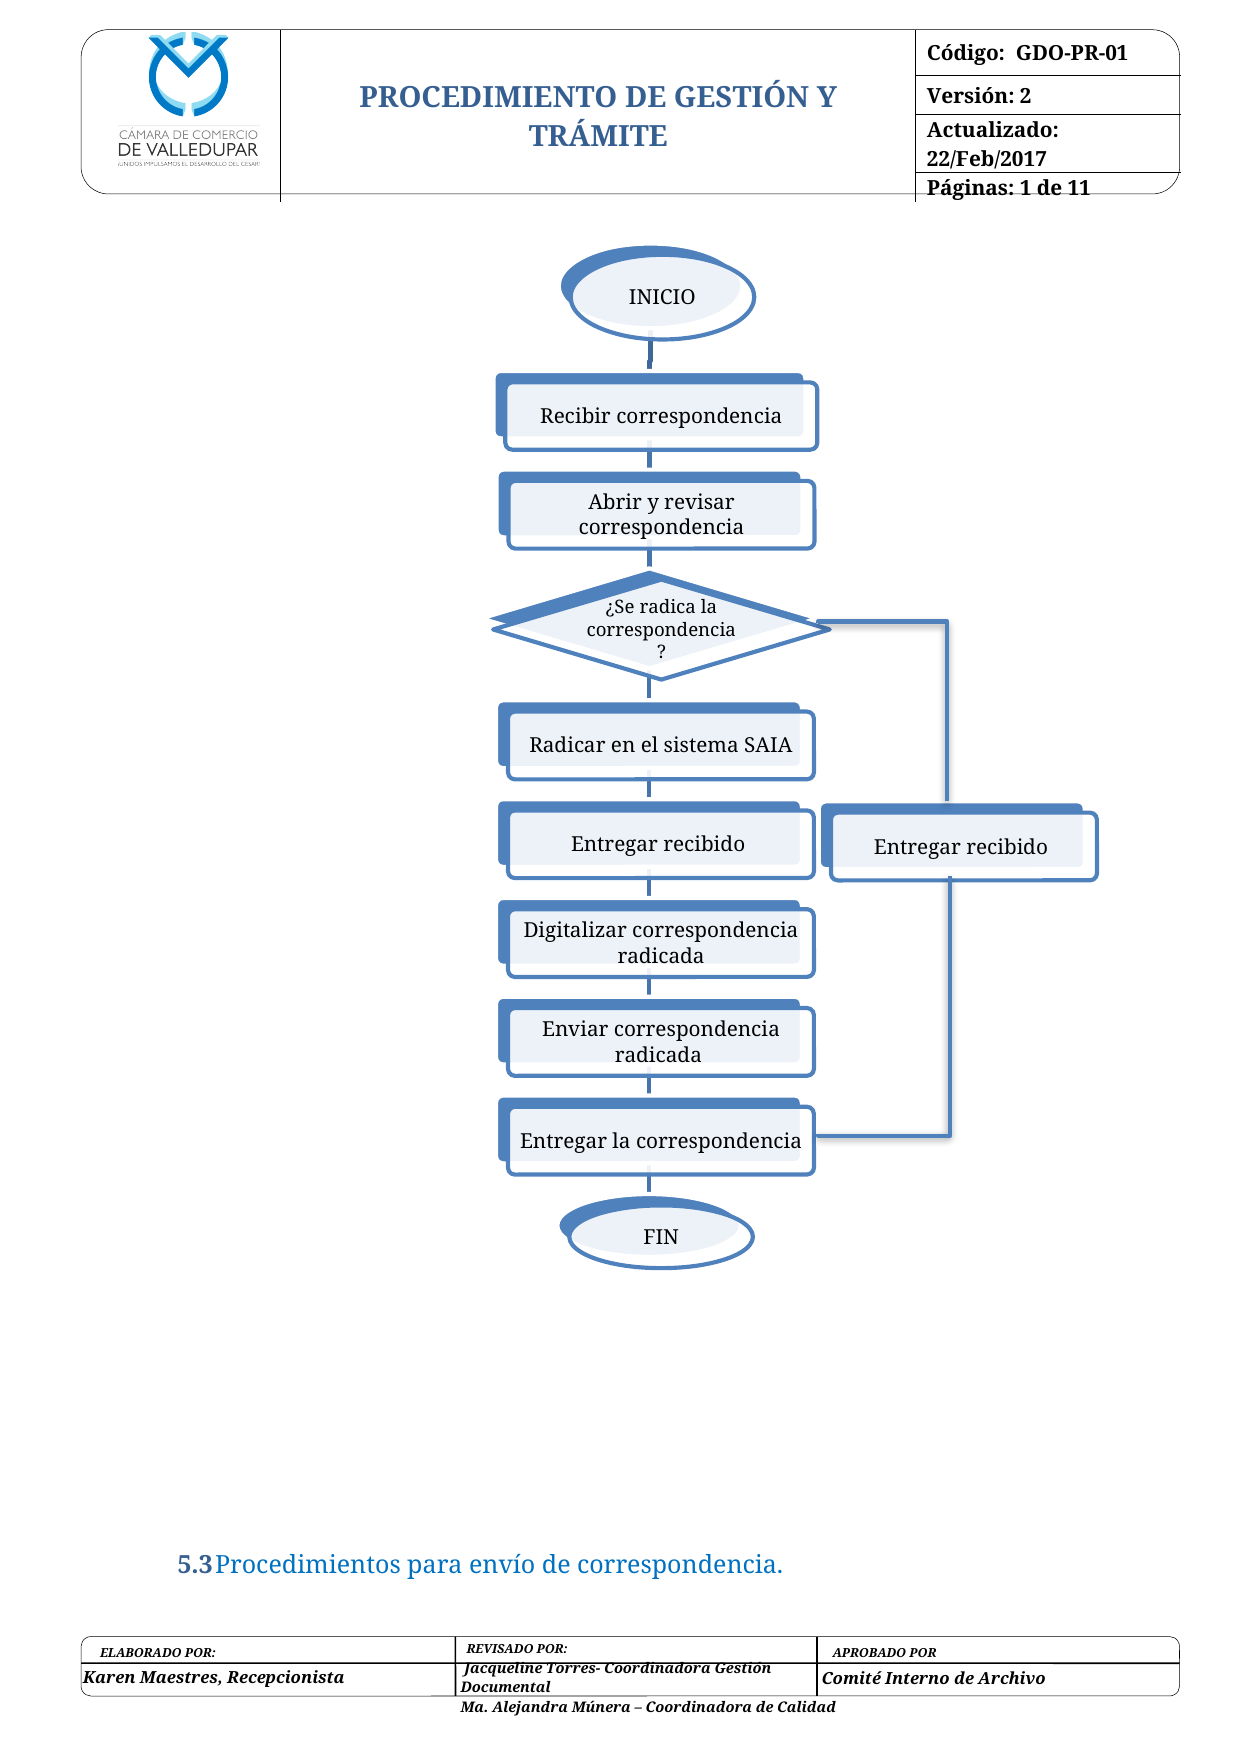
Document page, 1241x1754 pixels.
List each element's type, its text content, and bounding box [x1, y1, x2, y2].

title Procedimientos para envío de correspondencia. [177, 1546, 1063, 1580]
picture [117, 32, 260, 166]
